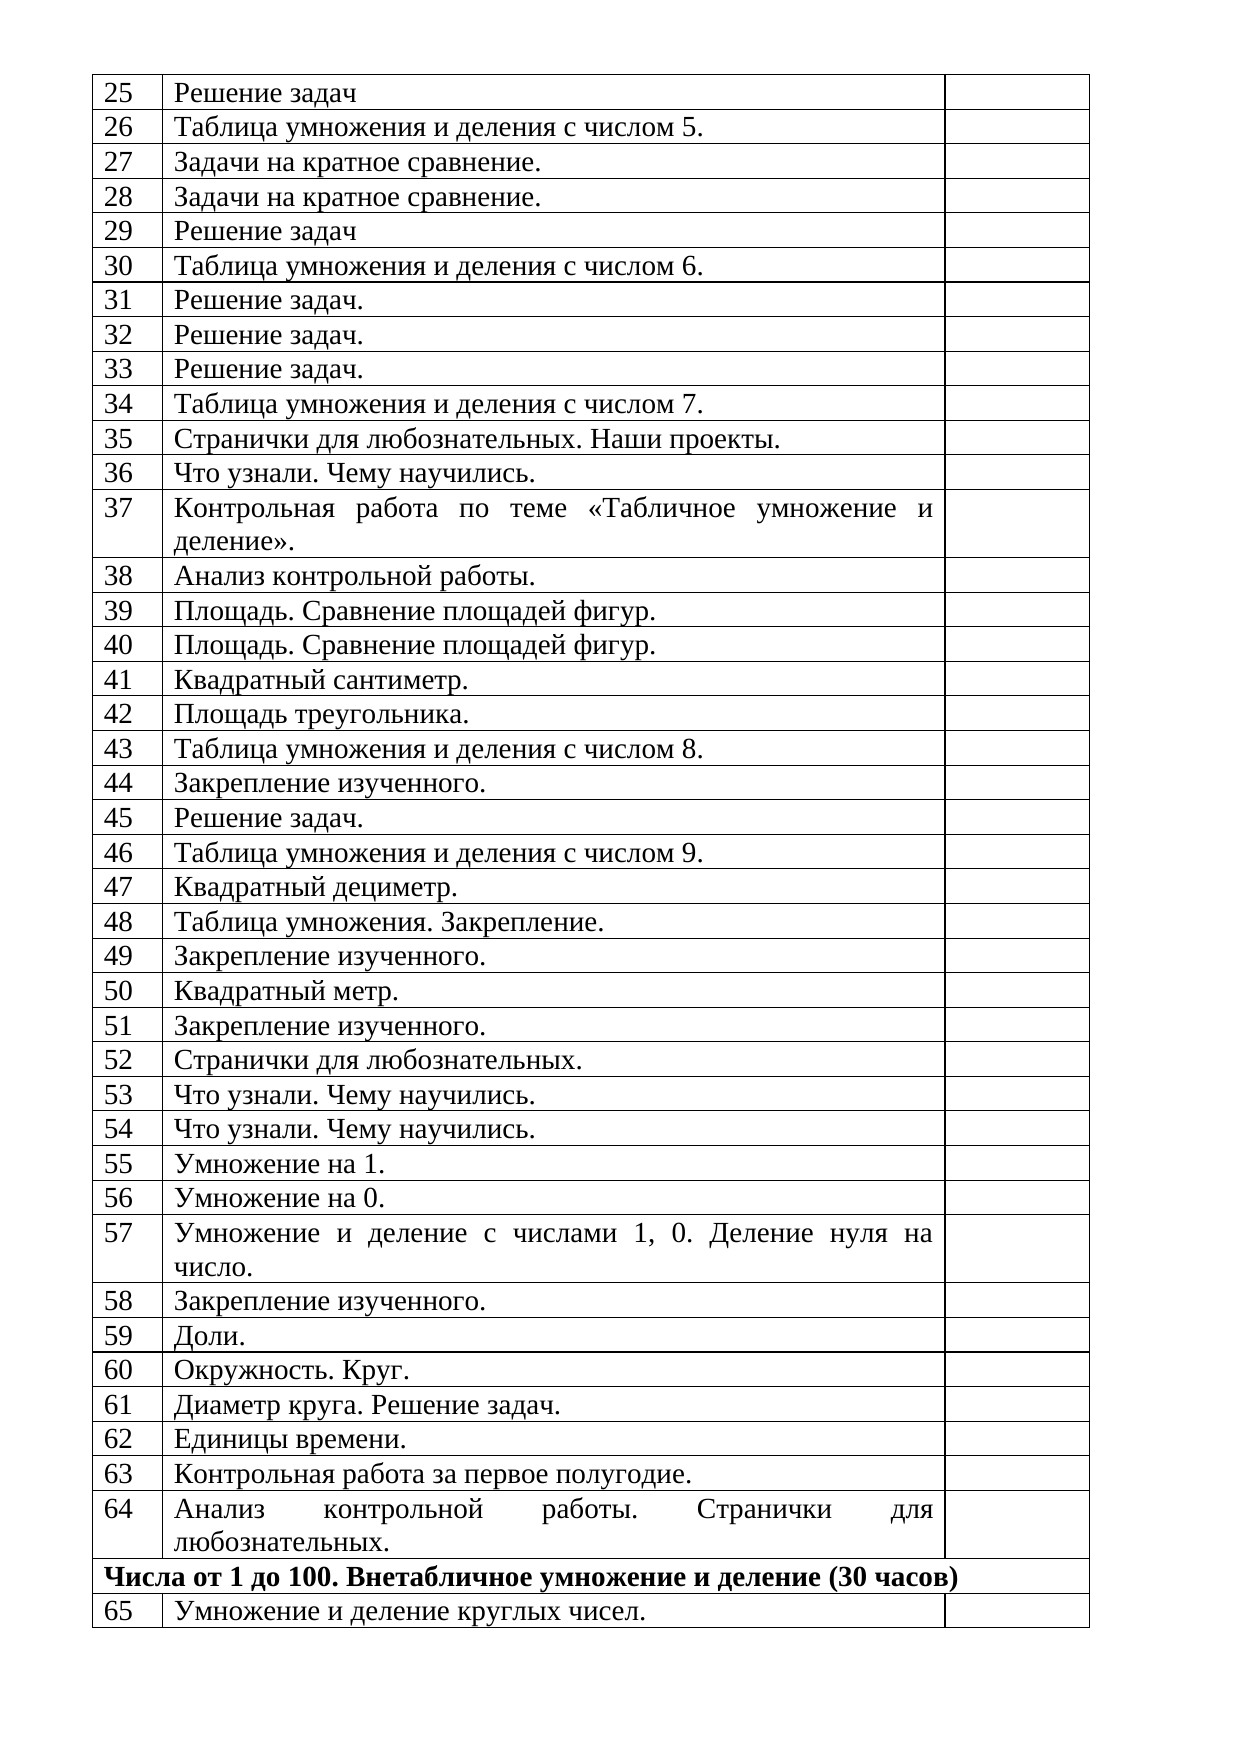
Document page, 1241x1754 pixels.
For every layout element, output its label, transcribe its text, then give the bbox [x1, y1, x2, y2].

table_cell [946, 627, 1089, 661]
table_cell [946, 1594, 1089, 1627]
table_cell 47 [93, 869, 162, 903]
table_cell Закрепление изученного. [163, 1008, 944, 1041]
table_cell 33 [93, 352, 162, 385]
table_cell Что узнали. Чему научились. [163, 1111, 944, 1145]
table_cell Таблица умножения и деления с числом 8. [163, 731, 944, 764]
table_cell 26 [93, 110, 162, 143]
table_cell Таблица умножения и деления с числом 5. [163, 110, 944, 143]
table_cell [946, 1146, 1089, 1179]
table_cell 29 [93, 213, 162, 247]
table_cell 41 [93, 662, 162, 695]
table_cell 55 [93, 1146, 162, 1179]
table_cell Окружность. Круг. [163, 1353, 944, 1386]
table_cell [946, 869, 1089, 903]
table_cell Решение задач. [163, 283, 944, 316]
table_cell [946, 144, 1089, 178]
table_cell 37 [93, 490, 162, 557]
table_cell Контрольная работа по теме «Табличное умножение и деление». [163, 490, 944, 557]
table_cell Закрепление изученного. [163, 1283, 944, 1317]
table_cell [946, 1283, 1089, 1317]
table_cell [946, 696, 1089, 730]
table_cell Таблица умножения и деления с числом 7. [163, 386, 944, 420]
table_cell Таблица умножения. Закрепление. [163, 904, 944, 937]
table_cell 44 [93, 766, 162, 799]
table_cell Площадь треугольника. [163, 696, 944, 730]
table_cell 38 [93, 558, 162, 592]
table_cell 45 [93, 800, 162, 834]
table_cell 61 [93, 1387, 162, 1421]
table_cell [946, 386, 1089, 420]
table_cell 36 [93, 455, 162, 489]
table_cell Площадь. Сравнение площадей фигур. [163, 627, 944, 661]
table_cell 48 [93, 904, 162, 937]
table_cell [946, 904, 1089, 937]
table_cell 42 [93, 696, 162, 730]
table_cell [946, 421, 1089, 454]
table_cell 31 [93, 283, 162, 316]
table_cell Задачи на кратное сравнение. [163, 144, 944, 178]
table_cell 40 [93, 627, 162, 661]
table_cell Доли. [163, 1318, 944, 1351]
table_cell [946, 248, 1089, 281]
table_cell 27 [93, 144, 162, 178]
table_cell Решение задач [163, 213, 944, 247]
table_cell Таблица умножения и деления с числом 9. [163, 835, 944, 868]
table_cell [946, 455, 1089, 489]
table_cell Умножение на 0. [163, 1181, 944, 1214]
table_cell [946, 1387, 1089, 1421]
table_cell Квадратный дециметр. [163, 869, 944, 903]
table_cell 35 [93, 421, 162, 454]
table_cell Умножение и деление с числами 1, 0. Деление нуля на число. [163, 1215, 944, 1282]
table_cell [946, 179, 1089, 212]
table_cell 64 [93, 1491, 162, 1558]
table_cell [946, 110, 1089, 143]
table_cell [946, 490, 1089, 557]
table_cell Площадь. Сравнение площадей фигур. [163, 593, 944, 626]
table_cell Таблица умножения и деления с числом 6. [163, 248, 944, 281]
table_cell Анализ контрольной работы. Странички для любознательных. [163, 1491, 944, 1558]
table_cell [946, 317, 1089, 351]
table_cell Решение задач [163, 75, 944, 108]
table_cell Странички для любознательных. Наши проекты. [163, 421, 944, 454]
table_cell [946, 1491, 1089, 1558]
table_cell [946, 352, 1089, 385]
table_cell 43 [93, 731, 162, 764]
table_cell [946, 800, 1089, 834]
table_cell [946, 283, 1089, 316]
table_cell [946, 731, 1089, 764]
table_cell [946, 1181, 1089, 1214]
table_cell 54 [93, 1111, 162, 1145]
table_cell 59 [93, 1318, 162, 1351]
table_cell [946, 1111, 1089, 1145]
table_cell 39 [93, 593, 162, 626]
table_cell 62 [93, 1422, 162, 1455]
table_cell Решение задач. [163, 317, 944, 351]
table_cell Диаметр круга. Решение задач. [163, 1387, 944, 1421]
table_cell Анализ контрольной работы. [163, 558, 944, 592]
table_cell [946, 973, 1089, 1007]
table_cell Квадратный метр. [163, 973, 944, 1007]
table_cell [946, 1422, 1089, 1455]
table_cell 60 [93, 1353, 162, 1386]
table_cell 30 [93, 248, 162, 281]
table_cell [946, 1456, 1089, 1490]
table_cell Единицы времени. [163, 1422, 944, 1455]
table_cell [946, 75, 1089, 108]
table_cell 63 [93, 1456, 162, 1490]
table_cell [946, 939, 1089, 972]
table_cell Числа от 1 до 100. Внетабличное умножение и деление (30 часов) [93, 1559, 1089, 1592]
table_cell 25 [93, 75, 162, 108]
table_cell 49 [93, 939, 162, 972]
table_cell Решение задач. [163, 800, 944, 834]
table_cell Закрепление изученного. [163, 766, 944, 799]
table_cell [946, 213, 1089, 247]
table_cell 53 [93, 1077, 162, 1110]
table_cell Странички для любознательных. [163, 1042, 944, 1076]
table_cell [946, 1077, 1089, 1110]
table_cell [946, 593, 1089, 626]
table_cell Задачи на кратное сравнение. [163, 179, 944, 212]
table_cell [946, 558, 1089, 592]
table_cell [946, 1353, 1089, 1386]
table_cell Умножение на 1. [163, 1146, 944, 1179]
table_cell 65 [93, 1594, 162, 1627]
table_cell Закрепление изученного. [163, 939, 944, 972]
table_cell 58 [93, 1283, 162, 1317]
table_cell Что узнали. Чему научились. [163, 455, 944, 489]
table_cell [946, 1042, 1089, 1076]
table_cell 56 [93, 1181, 162, 1214]
table_cell 46 [93, 835, 162, 868]
table_cell [946, 1215, 1089, 1282]
table_cell Умножение и деление круглых чисел. [163, 1594, 944, 1627]
table_cell [946, 1008, 1089, 1041]
table_cell Что узнали. Чему научились. [163, 1077, 944, 1110]
table_cell [946, 766, 1089, 799]
table_cell 52 [93, 1042, 162, 1076]
table_cell 28 [93, 179, 162, 212]
table_cell [946, 1318, 1089, 1351]
table_cell Контрольная работа за первое полугодие. [163, 1456, 944, 1490]
table_cell 34 [93, 386, 162, 420]
table_cell 50 [93, 973, 162, 1007]
table_cell Квадратный сантиметр. [163, 662, 944, 695]
table_cell Решение задач. [163, 352, 944, 385]
table_cell [946, 835, 1089, 868]
table_cell 57 [93, 1215, 162, 1282]
table_cell 32 [93, 317, 162, 351]
table_cell 51 [93, 1008, 162, 1041]
table_cell [946, 662, 1089, 695]
